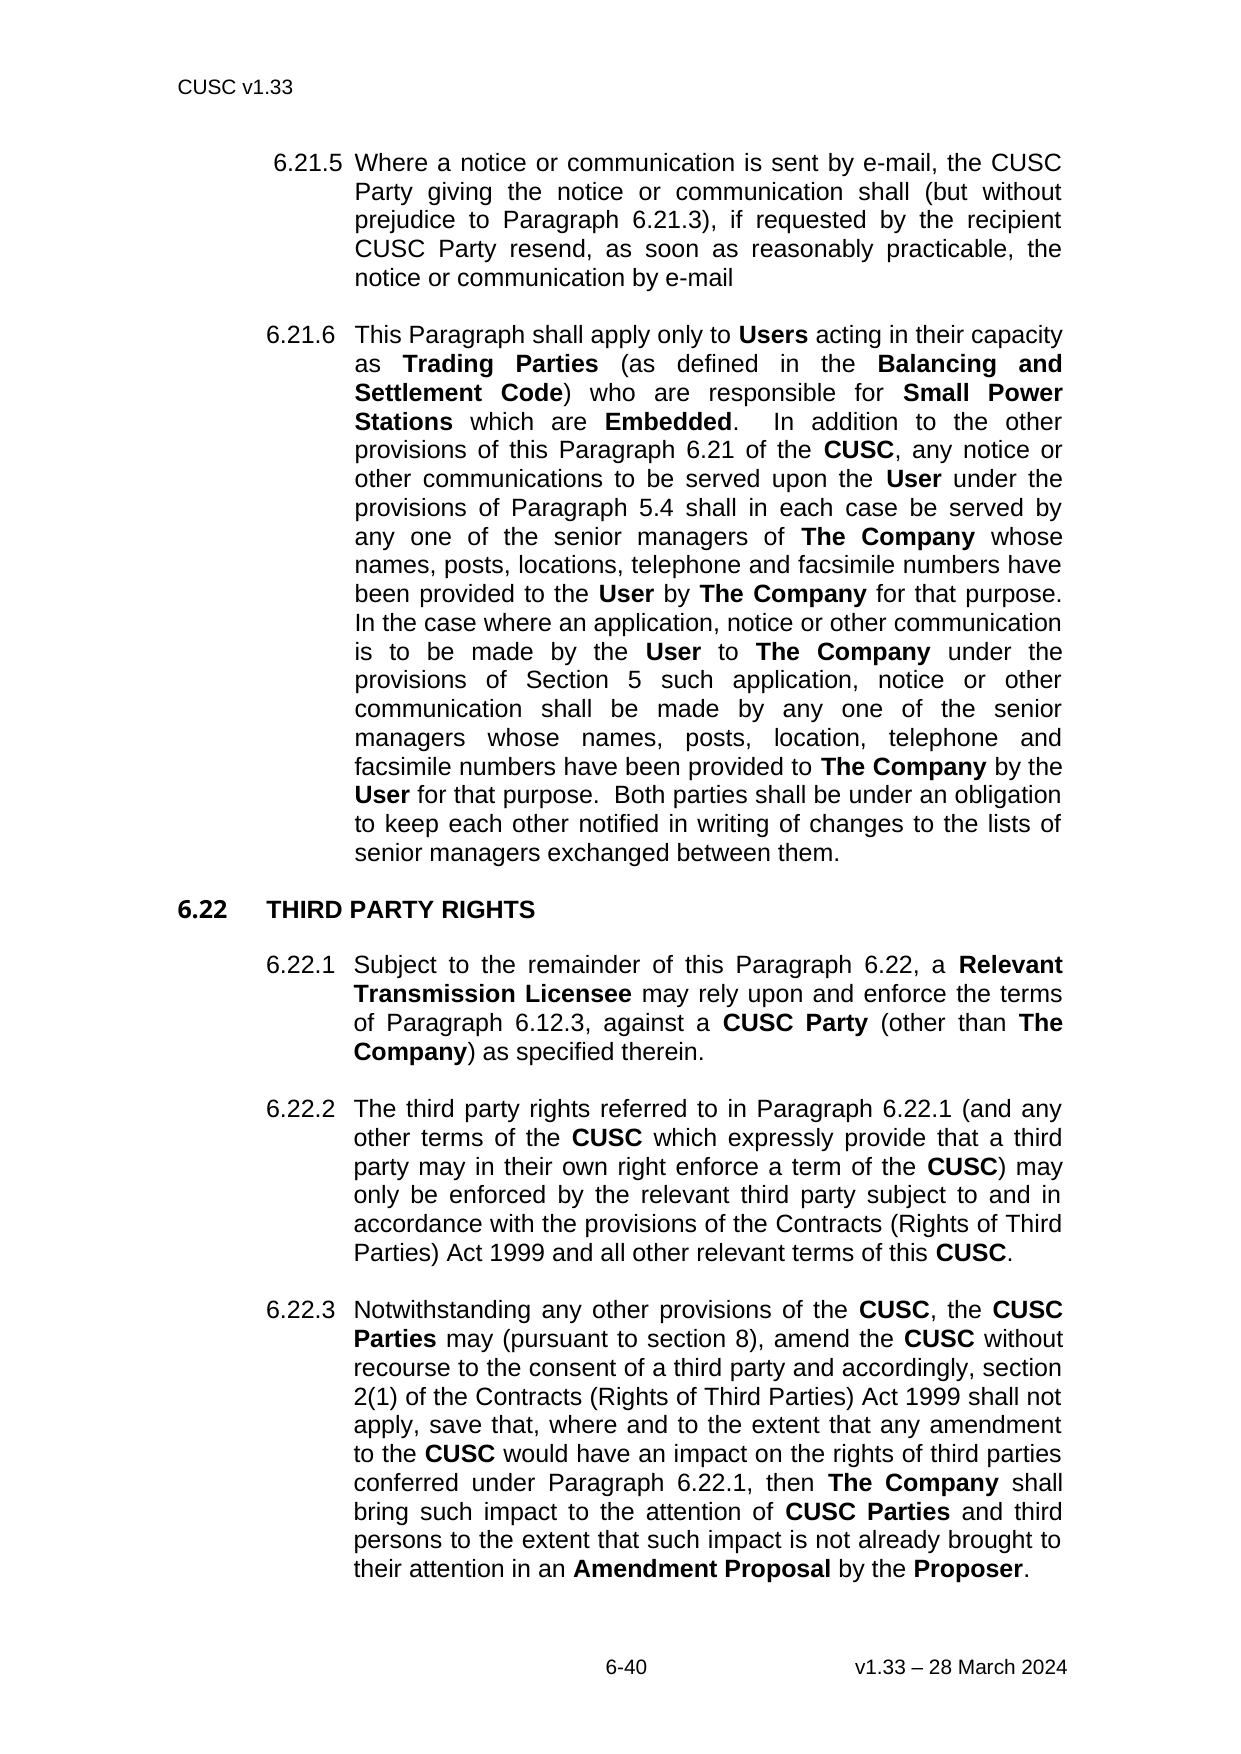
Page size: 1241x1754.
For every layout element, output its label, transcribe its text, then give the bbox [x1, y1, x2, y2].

list Notwithstanding any other provisions of the CUSC, the CUSC Parties may (pursuant to section 8), amend the CUSC without recourse to the consent of a third party and accordingly, section 2(1) of the Contracts (Rights of Third Parties) Act 1999 shall not apply, save that, where and to the extent that any amendment to the CUSC would have an impact on the rights of third parties conferred under Paragraph 6.22.1, then The Company shall bring such impact to the attention of CUSC Parties and third persons to the extent that such impact is not already brought to their attention in an Amendment Proposal by the Proposer. [266, 1296, 1063, 1583]
list The third party rights referred to in Paragraph 6.22.1 (and any other terms of the CUSC which expressly provide that a third party may in their own right enforce a term of the CUSC) may only be enforced by the relevant third party subject to and in accordance with the provisions of the Contracts (Rights of Third Parties) Act 1999 and all other relevant terms of this CUSC. [266, 1094, 1063, 1267]
list Subject to the remainder of this Paragraph 6.22, a Relevant Transmission Licensee may rely upon and enforce the terms of Paragraph 6.12.3, against a CUSC Party (other than The Company) as specified therein. [266, 951, 1063, 1066]
subtitle THIRD PARTY RIGHTS [177, 891, 1063, 926]
subtitle 6.21.6 This Paragraph shall apply only to Users acting in their capacity as Trading Parties (as defined in the Balancing and Settlement Code) who are responsible for Small Power Stations which are Embedded. In addition to the other provisions of this Paragraph 6.21 of the CUSC, any notice or other communications to be served upon the User under the provisions of Paragraph 5.4 shall in each case be served by any one of the senior managers of The Company whose names, posts, locations, telephone and facsimile numbers have been provided to the User by The Company for that purpose. In the case where an application, notice or other communication is to be made by the User to The Company under the provisions of Section 5 such application, notice or other communication shall be made by any one of the senior managers whose names, posts, location, telephone and facsimile numbers have been provided to The Company by the User for that purpose. Both parties shall be under an obligation to keep each other notified in writing of changes to the lists of senior managers exchanged between them. [266, 320, 1063, 866]
text 6.21.5 Where a notice or communication is sent by e-mail, the CUSC Party giving the notice or communication shall (but without prejudice to Paragraph 6.21.3), if requested by the recipient CUSC Party resend, as soon as reasonably practicable, the notice or communication by e-mail [252, 148, 1063, 291]
